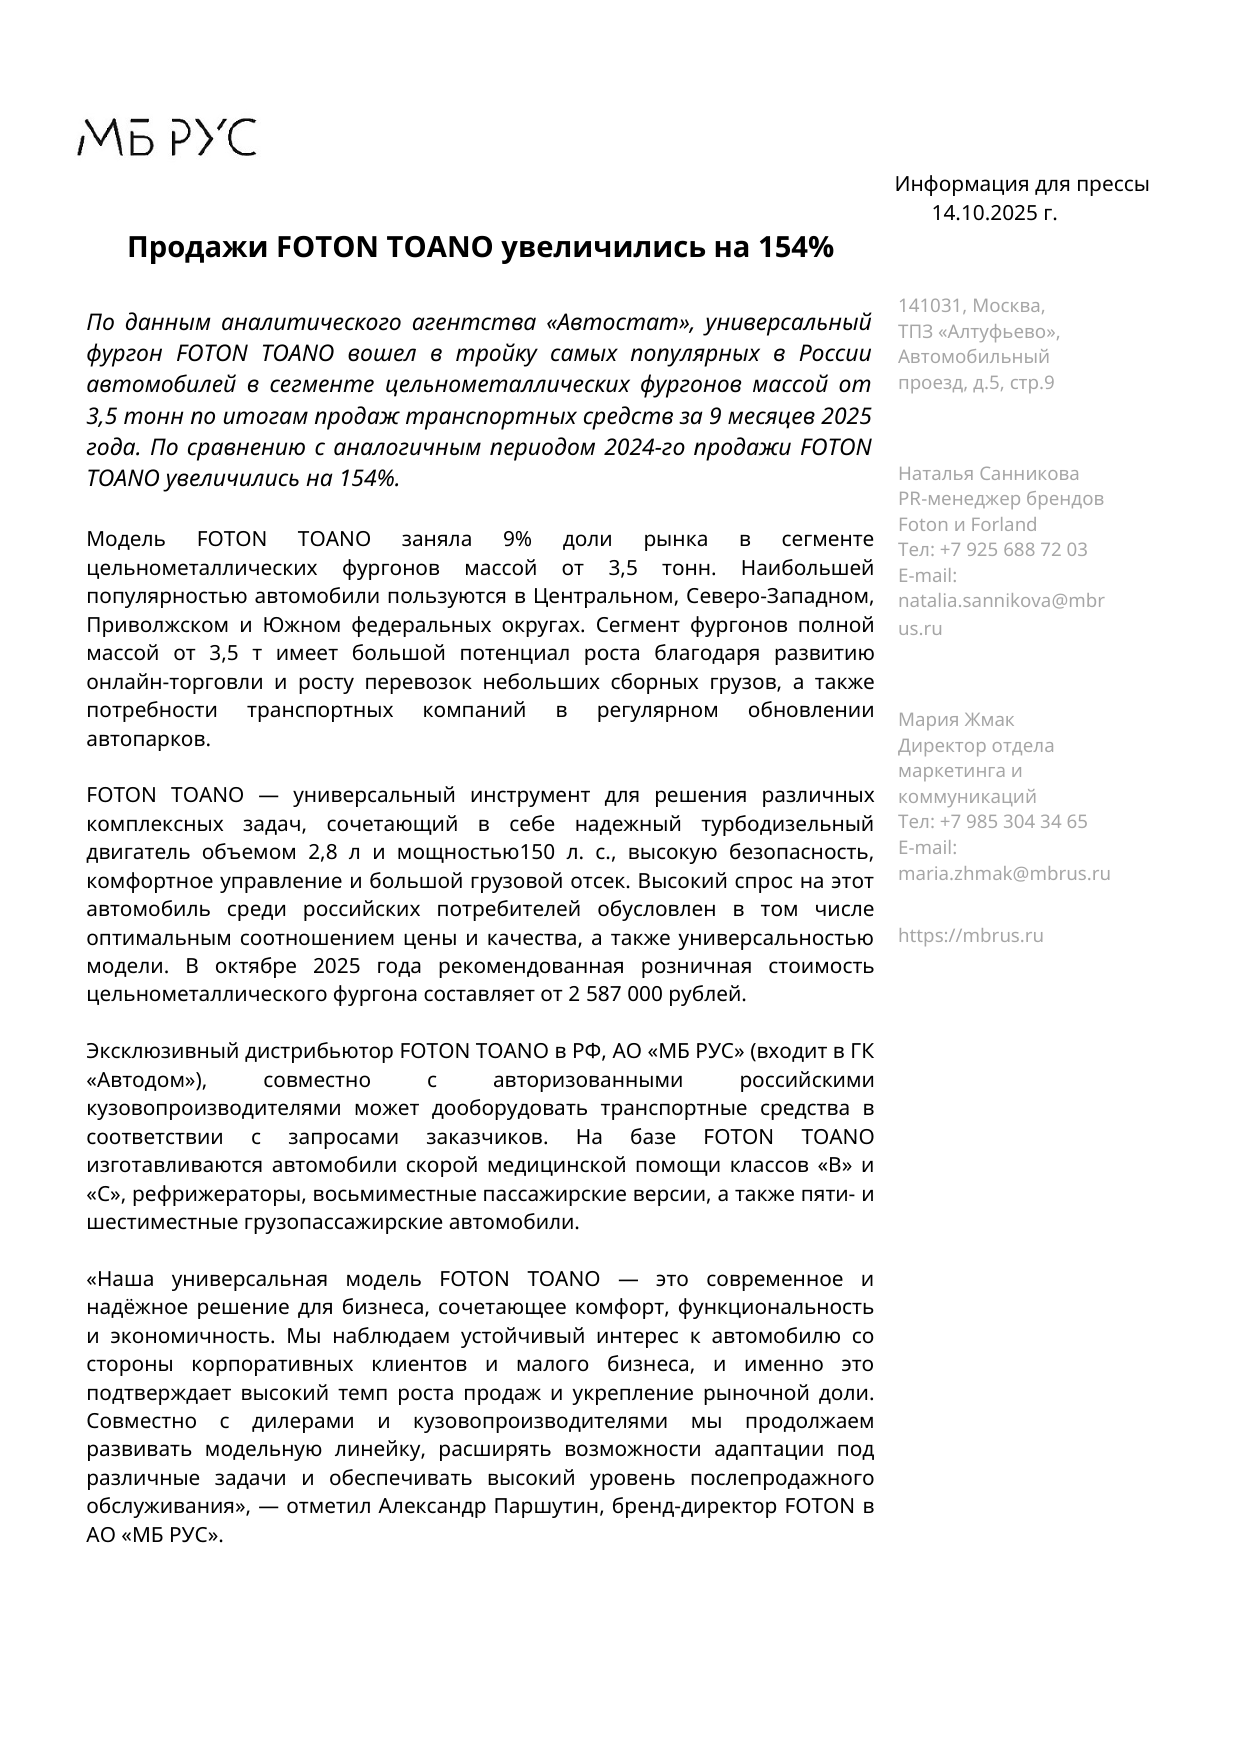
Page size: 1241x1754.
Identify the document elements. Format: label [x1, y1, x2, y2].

picture [66, 73, 269, 192]
table_header [75, 226, 887, 1605]
table_header [887, 226, 1167, 1605]
